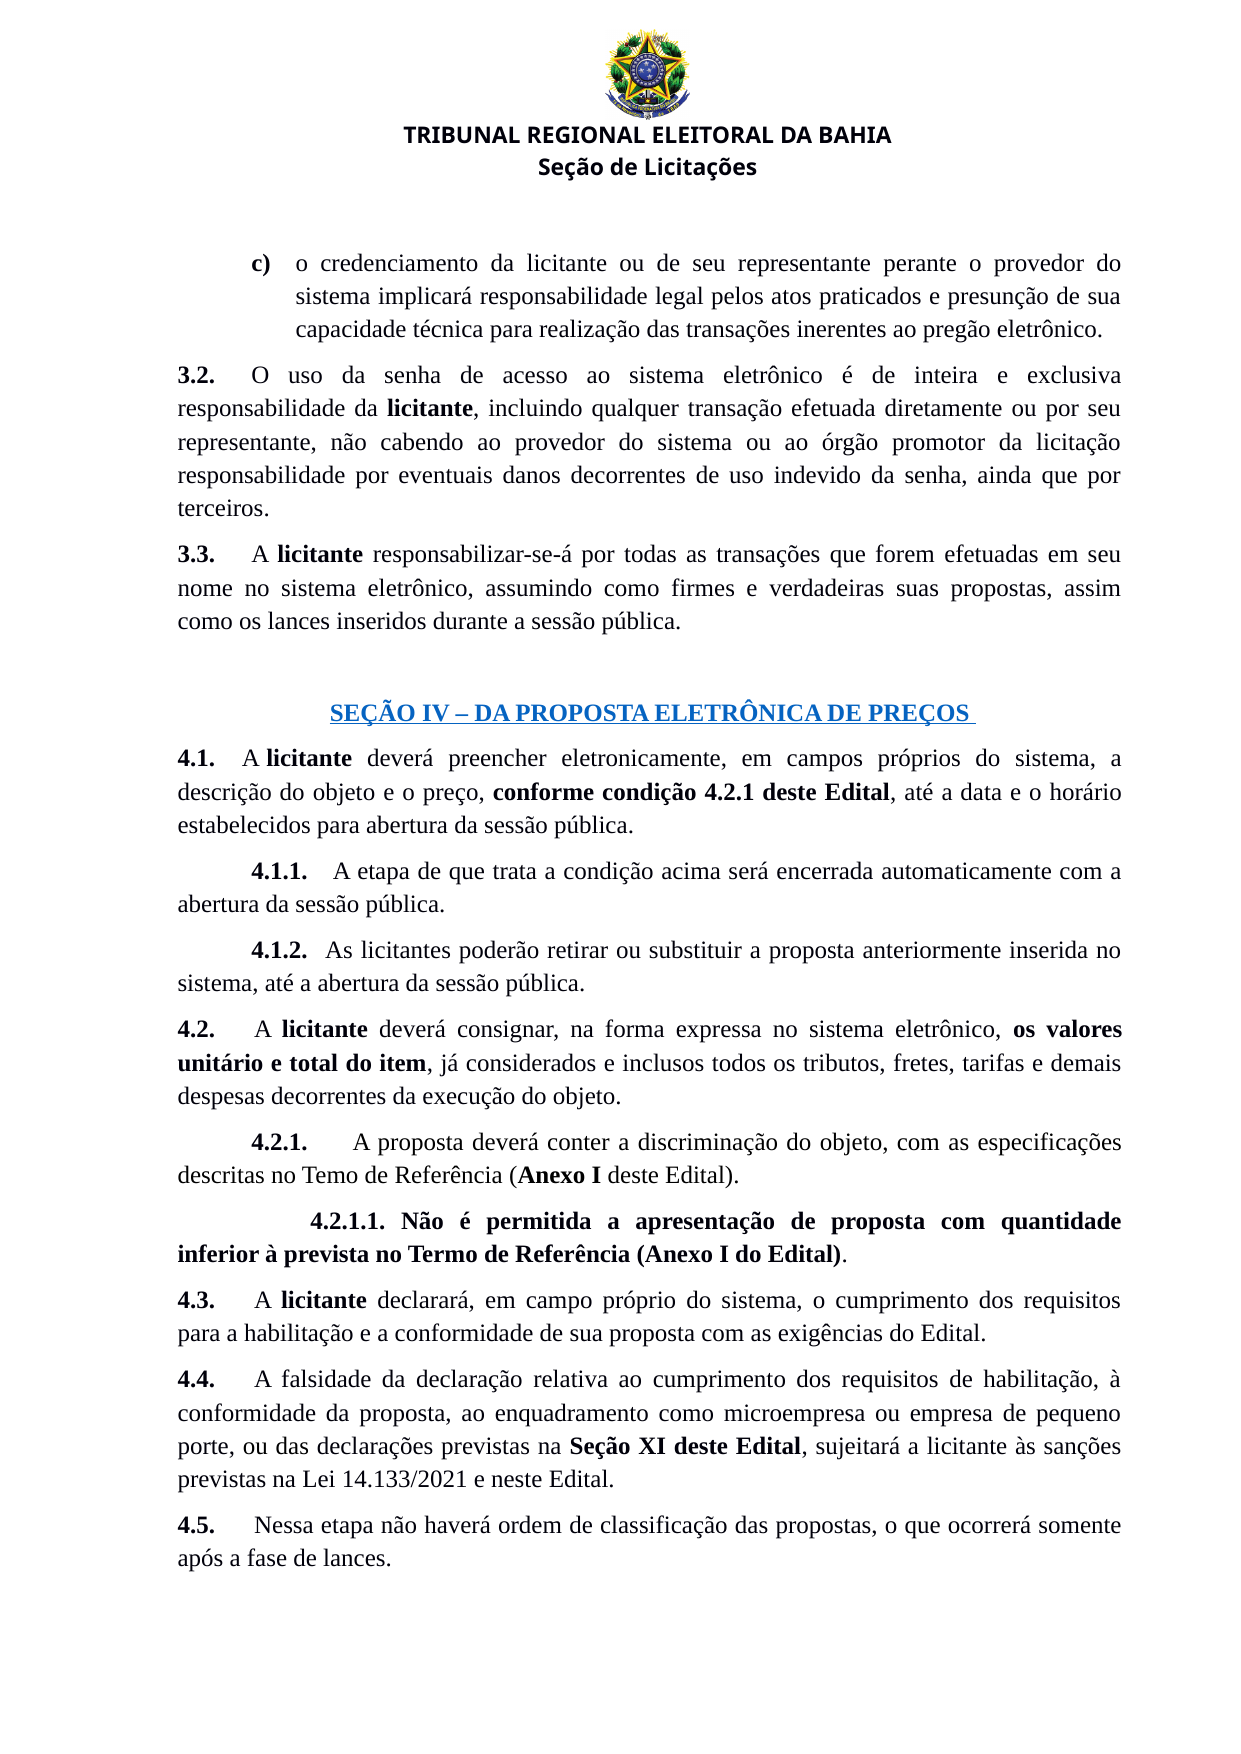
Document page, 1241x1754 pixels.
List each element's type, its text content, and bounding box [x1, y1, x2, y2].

text 4.2.1.1. Não é permitida a apresentação de proposta com quantidade inferior à prevista no Termo de Referência (Anexo I do Edital). [177, 1203, 1122, 1269]
list o credenciamento da licitante ou de seu representante perante o provedor do sistema implicará responsabilidade legal pelos atos praticados e presunção de sua capacidade técnica para realização das transações inerentes ao pregão eletrônico. [251, 244, 1122, 344]
text 4.3. A licitante declarará, em campo próprio do sistema, o cumprimento dos requisitos para a habilitação e a conformidade de sua proposta com as exigências do Edital. [177, 1282, 1122, 1348]
text 4.1.1. A etapa de que trata a condição acima será encerrada automaticamente com a abertura da sessão pública. [177, 853, 1122, 919]
text 4.2.1. A proposta deverá conter a discriminação do objeto, com as especificações descritas no Temo de Referência (Anexo I deste Edital). [177, 1123, 1122, 1190]
text 3.2. O uso da senha de acesso ao sistema eletrônico é de inteira e exclusiva responsabilidade da licitante, incluindo qualquer transação efetuada diretamente ou por seu representante, não cabendo ao provedor do sistema ou ao órgão promotor da licitação responsabilidade por eventuais danos decorrentes de uso indevido da senha, ainda que por terceiros. [177, 357, 1122, 523]
text 4.2. A licitante deverá consignar, na forma expressa no sistema eletrônico, os valores unitário e total do item, já considerados e inclusos todos os tributos, fretes, tarifas e demais despesas decorrentes da execução do objeto. [177, 1011, 1122, 1111]
text 3.3. A licitante responsabilizar-se-á por todas as transações que forem efetuadas em seu nome no sistema eletrônico, assumindo como firmes e verdadeiras suas propostas, assim como os lances inseridos durante a sessão pública. [177, 536, 1122, 636]
text 4.4. A falsidade da declaração relativa ao cumprimento dos requisitos de habilitação, à conformidade da proposta, ao enquadramento como microempresa ou empresa de pequeno porte, ou das declarações previstas na Seção XI deste Edital, sujeitará a licitante às sanções previstas na Lei 14.133/2021 e neste Edital. [177, 1361, 1122, 1494]
text 4.1.2. As licitantes poderão retirar ou substituir a proposta anteriormente inserida no sistema, até a abertura da sessão pública. [177, 932, 1122, 998]
text 4.1. A licitante deverá preencher eletronicamente, em campos próprios do sistema, a descrição do objeto e o preço, conforme condição 4.2.1 deste Edital, até a data e o horário estabelecidos para abertura da sessão pública. [177, 740, 1122, 840]
text 4.5. Nessa etapa não haverá ordem de classificação das propostas, o que ocorrerá somente após a fase de lances. [177, 1507, 1122, 1573]
text SEÇÃO IV – DA PROPOSTA ELETRÔNICA DE PREÇOS [177, 694, 1122, 728]
